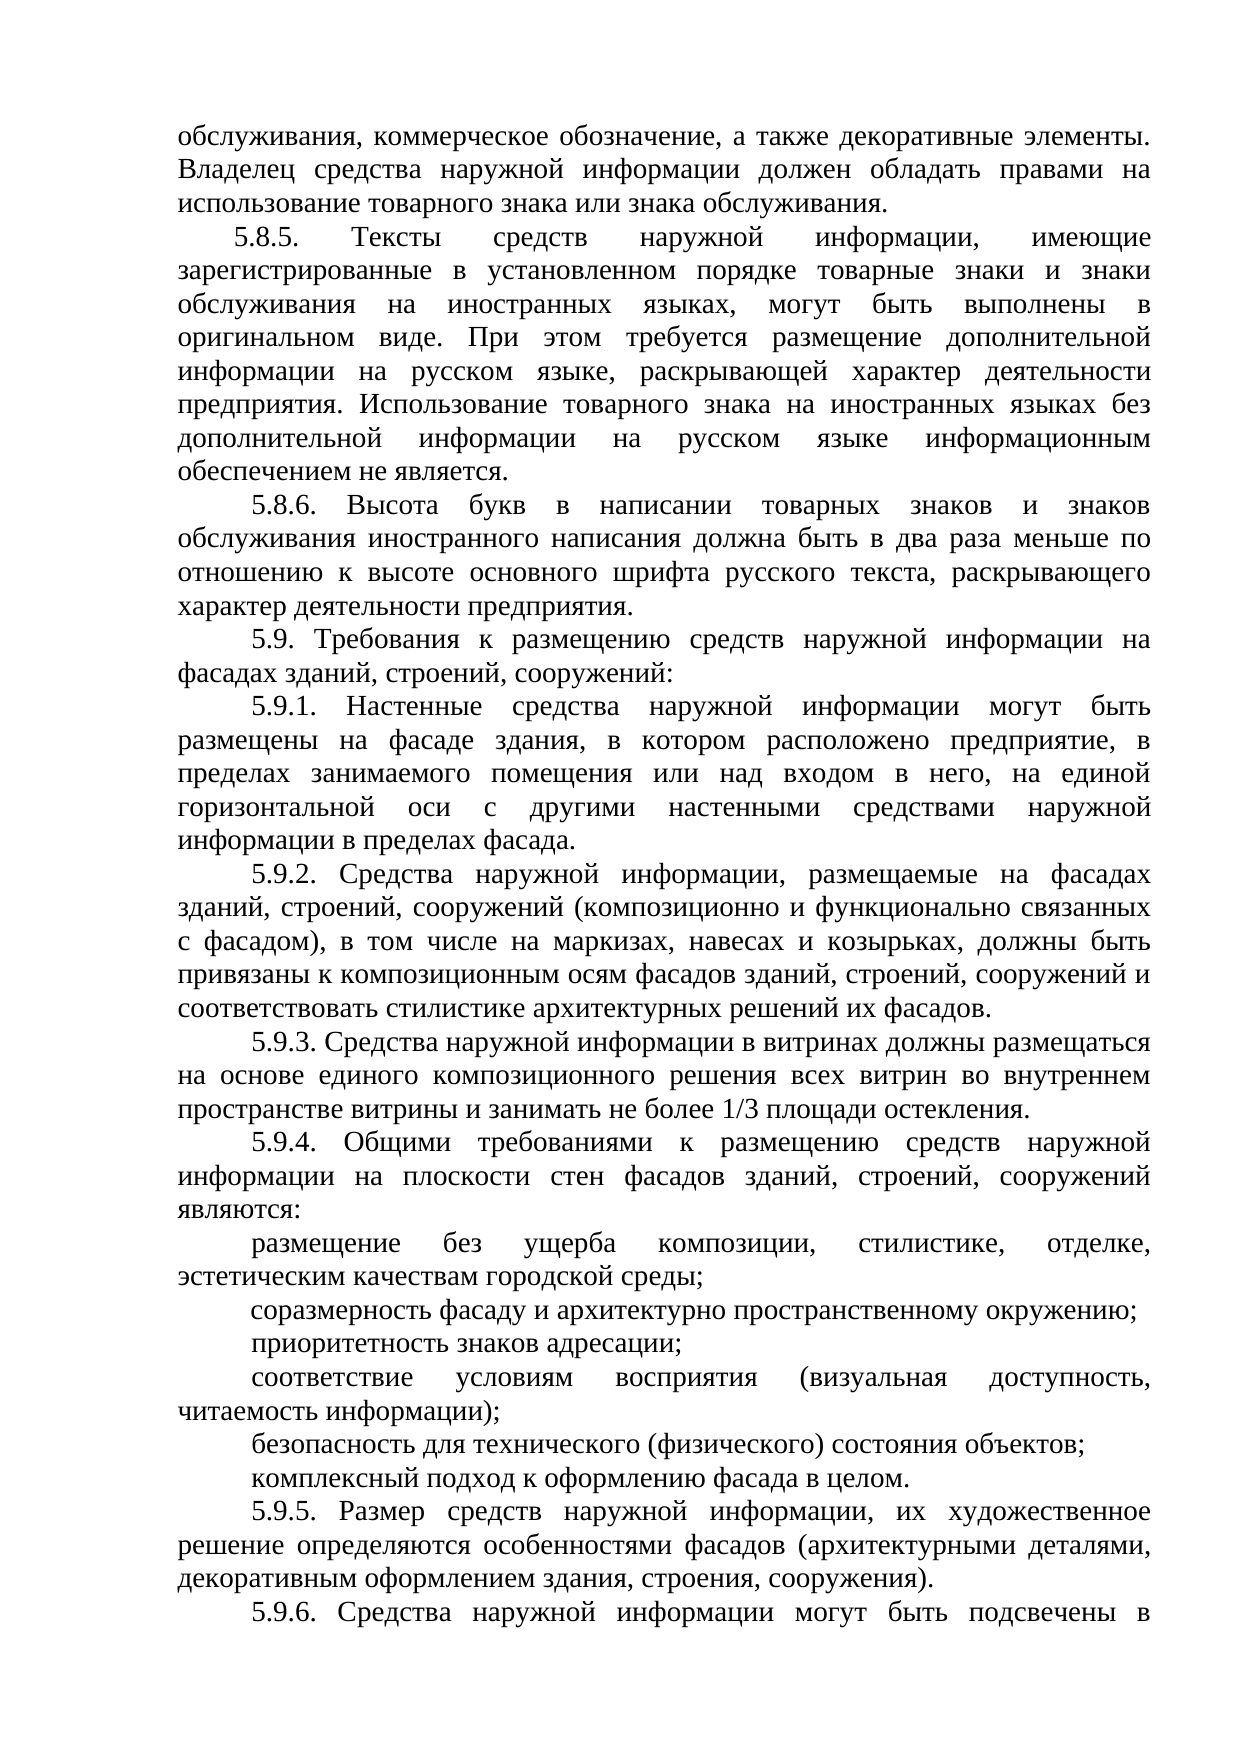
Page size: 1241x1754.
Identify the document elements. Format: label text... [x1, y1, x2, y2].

text 5.9.3. Средства наружной информации в витринах должны размещаться на основе единого композиционного решения всех витрин во внутреннем пространстве витрины и занимать не более 1/3 площади остекления. [177, 1024, 1152, 1124]
text соразмерность фасаду и архитектурно пространственному окружению; [177, 1292, 1152, 1326]
text 5.9.5. Размер средств наружной информации, их художественное решение определяются особенностями фасадов (архитектурными деталями, декоративным оформлением здания, строения, сооружения). [177, 1493, 1152, 1594]
text безопасность для технического (физического) состояния объектов; [177, 1426, 1152, 1460]
text 5.8.6. Высота букв в написании товарных знаков и знаков обслуживания иностранного написания должна быть в два раза меньше по отношению к высоте основного шрифта русского текста, раскрывающего характер деятельности предприятия. [177, 487, 1152, 621]
text 5.8.5. Тексты средств наружной информации, имеющие зарегистрированные в установленном порядке товарные знаки и знаки обслуживания на иностранных языках, могут быть выполнены в оригинальном виде. При этом требуется размещение дополнительной информации на русском языке, раскрывающей характер деятельности предприятия. Использование товарного знака на иностранных языках без дополнительной информации на русском языке информационным обеспечением не является. [177, 219, 1152, 487]
text 5.9.1. Настенные средства наружной информации могут быть размещены на фасаде здания, в котором расположено предприятие, в пределах занимаемого помещения или над входом в него, на единой горизонтальной оси с другими настенными средствами наружной информации в пределах фасада. [177, 688, 1152, 856]
text приоритетность знаков адресации; [177, 1326, 1152, 1359]
text 5.9.4. Общими требованиями к размещению средств наружной информации на плоскости стен фасадов зданий, строений, сооружений являются: [177, 1124, 1152, 1225]
text 5.9. Требования к размещению средств наружной информации на фасадах зданий, строений, сооружений: [177, 621, 1152, 688]
text комплексный подход к оформлению фасада в целом. [177, 1460, 1152, 1493]
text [177, 118, 1152, 219]
text размещение без ущерба композиции, стилистике, отделке, эстетическим качествам городской среды; [177, 1225, 1152, 1292]
text соответствие условиям восприятия (визуальная доступность, читаемость информации); [177, 1359, 1152, 1426]
text 5.9.2. Средства наружной информации, размещаемые на фасадах зданий, строений, сооружений (композиционно и функционально связанных с фасадом), в том числе на маркизах, навесах и козырьках, должны быть привязаны к композиционным осям фасадов зданий, строений, сооружений и соответствовать стилистике архитектурных решений их фасадов. [177, 856, 1152, 1024]
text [177, 1594, 1152, 1627]
